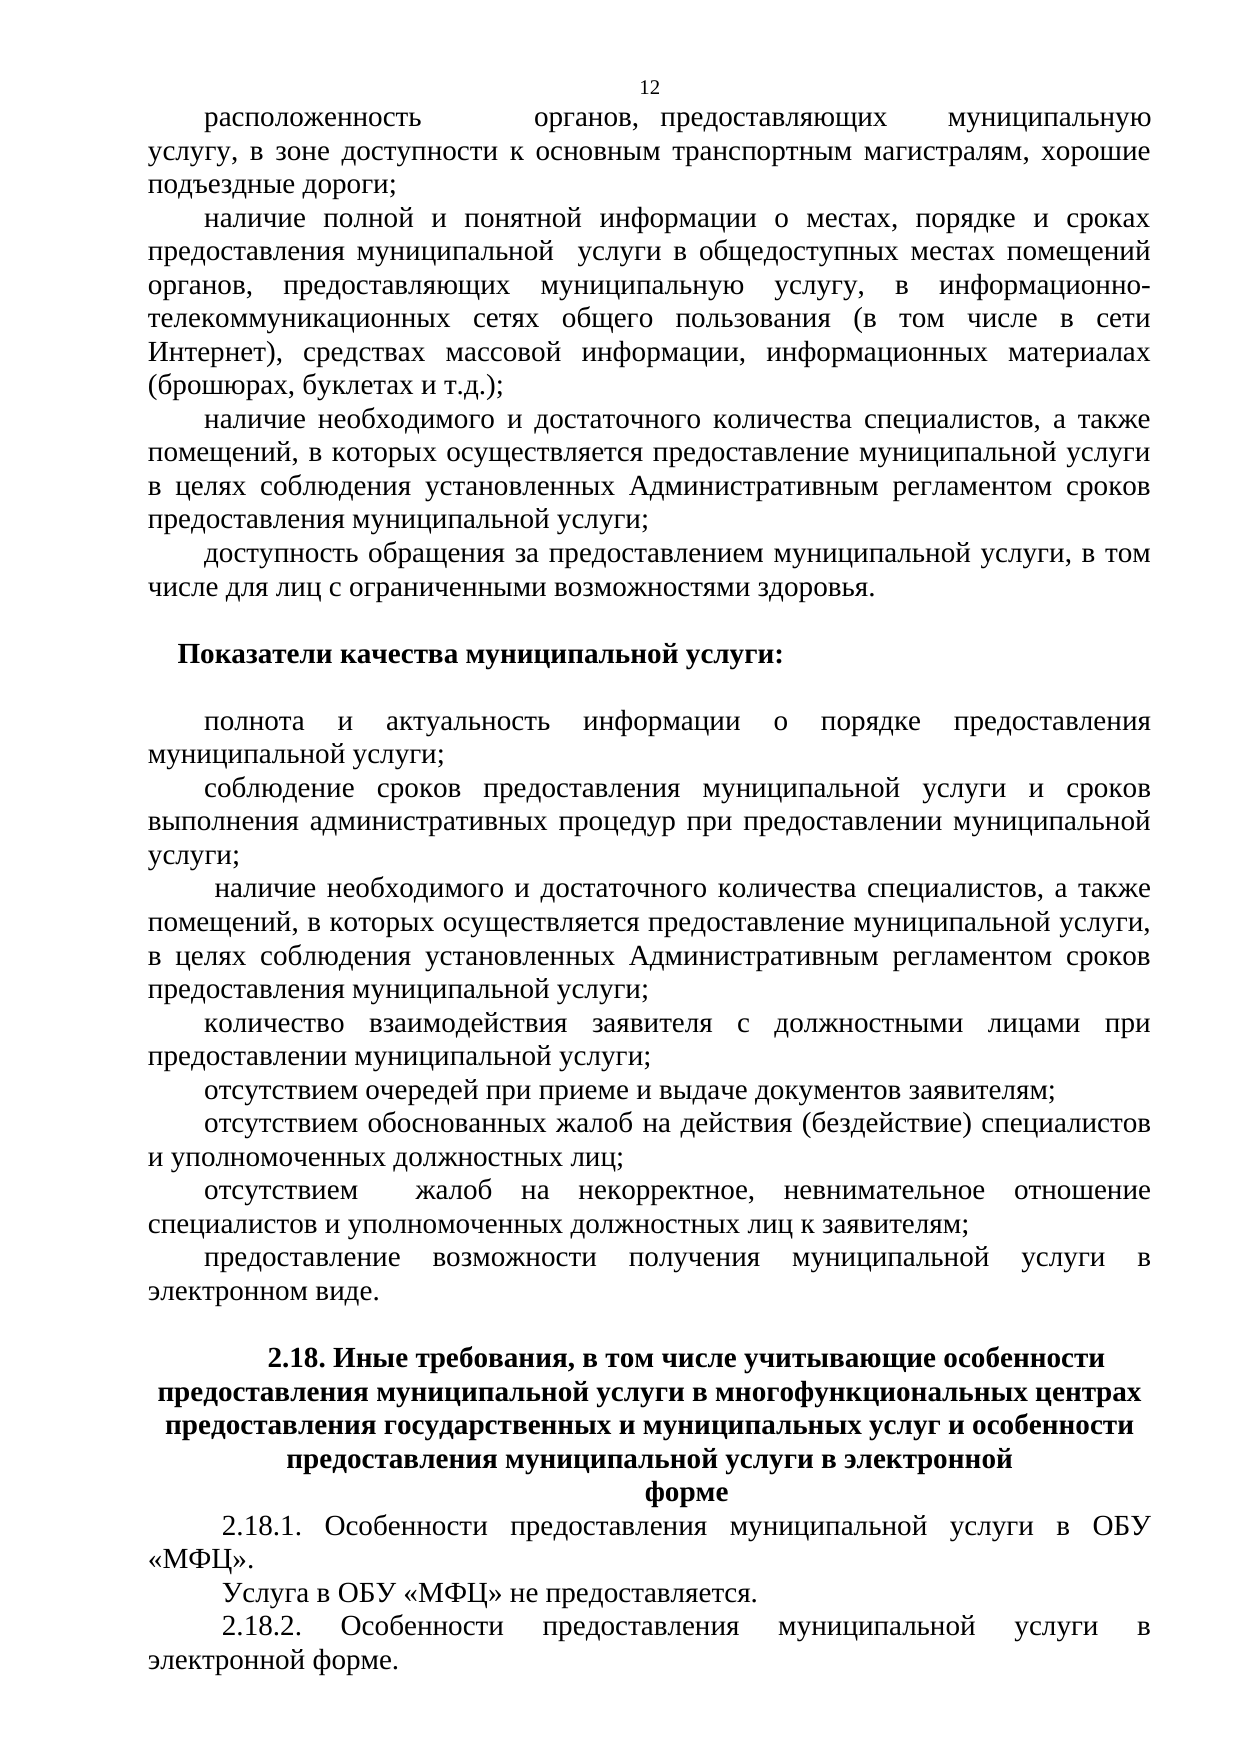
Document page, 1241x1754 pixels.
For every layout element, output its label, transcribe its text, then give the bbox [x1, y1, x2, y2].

text наличие полной и понятной информации о местах, порядке и сроках предоставления муниципальной услуги в общедоступных местах помещений органов, предоставляющих муниципальную услугу, в информационно-телекоммуникационных сетях общего пользования (в том числе в сети Интернет), средствах массовой информации, информационных материалах (брошюрах, буклетах и т.д.); [148, 200, 1152, 401]
text 2.18.2. Особенности предоставления муниципальной услуги в электронной форме. [148, 1608, 1152, 1676]
text соблюдение сроков предоставления муниципальной услуги и сроков выполнения административных процедур при предоставлении муниципальной услуги; [148, 770, 1152, 871]
text отсутствием обоснованных жалоб на действия (бездействие) специалистов и уполномоченных должностных лиц; [148, 1105, 1152, 1172]
text Показатели качества муниципальной услуги: [148, 636, 1152, 669]
text Услуга в ОБУ «МФЦ» не предоставляется. [148, 1575, 1152, 1608]
text форме [148, 1474, 1152, 1508]
text отсутствием очередей при приеме и выдаче документов заявителям; [148, 1072, 1152, 1105]
text наличие необходимого и достаточного количества специалистов, а также помещений, в которых осуществляется предоставление муниципальной услуги в целях соблюдения установленных Административным регламентом сроков предоставления муниципальной услуги; [148, 401, 1152, 535]
text 2.18.1. Особенности предоставления муниципальной услуги в ОБУ «МФЦ». [148, 1508, 1152, 1575]
text наличие необходимого и достаточного количества специалистов, а также помещений, в которых осуществляется предоставление муниципальной услуги, в целях соблюдения установленных Административным регламентом сроков предоставления муниципальной услуги; [148, 871, 1152, 1005]
text полнота и актуальность информации о порядке предоставления муниципальной услуги; [148, 703, 1152, 770]
text расположенность органов, предоставляющих муниципальную услугу, в зоне доступности к основным транспортным магистралям, хорошие подъездные дороги; [148, 99, 1152, 200]
text доступность обращения за предоставлением муниципальной услуги, в том числе для лиц с ограниченными возможностями здоровья. [148, 535, 1152, 602]
text 2.18. Иные требования, в том числе учитывающие особенности предоставления муниципальной услуги в многофункциональных центрах предоставления государственных и муниципальных услуг и особенности предоставления муниципальной услуги в электронной [148, 1340, 1152, 1474]
text предоставление возможности получения муниципальной услуги в электронном виде. [148, 1239, 1152, 1307]
text количество взаимодействия заявителя с должностными лицами при предоставлении муниципальной услуги; [148, 1005, 1152, 1072]
text отсутствием жалоб на некорректное, невнимательное отношение специалистов и уполномоченных должностных лиц к заявителям; [148, 1172, 1152, 1239]
